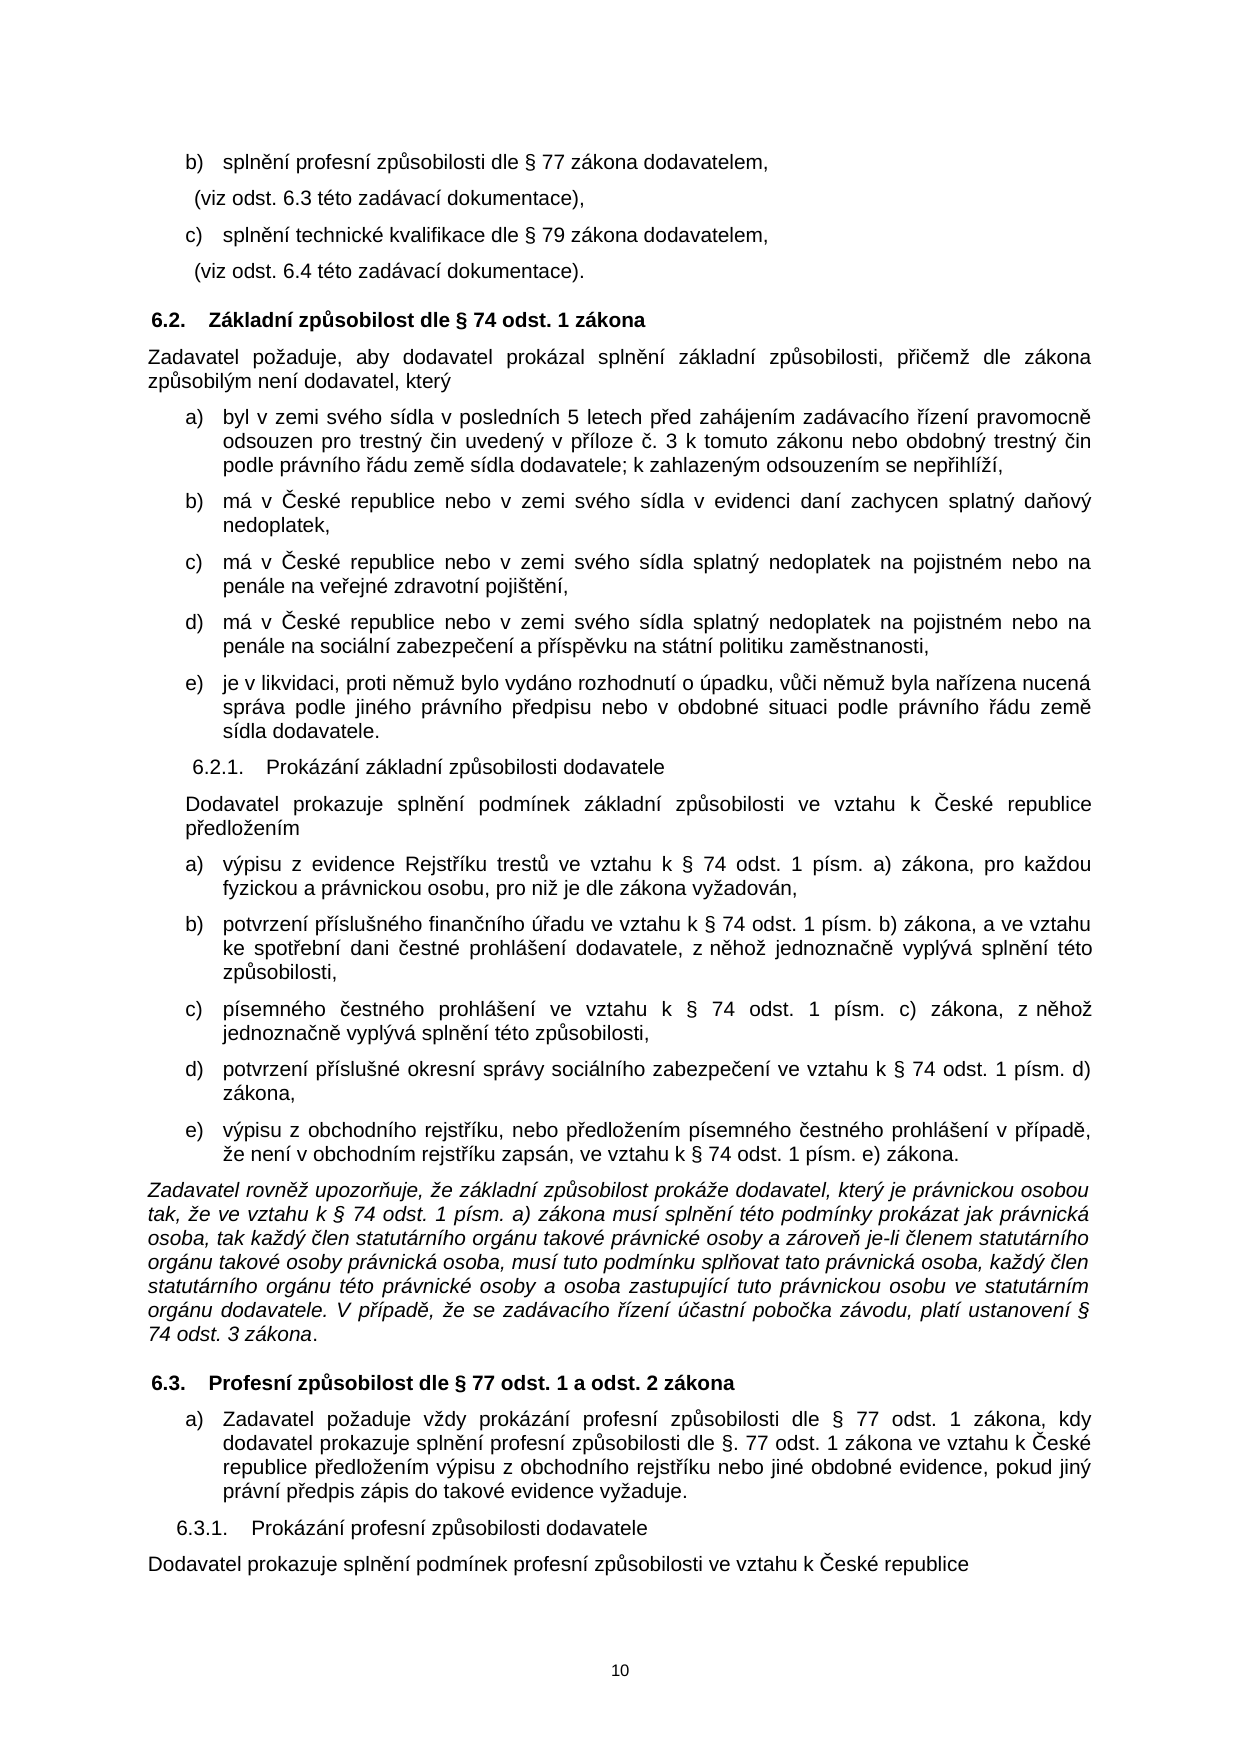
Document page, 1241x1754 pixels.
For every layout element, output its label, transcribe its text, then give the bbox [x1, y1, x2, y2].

list Zadavatel požaduje vždy prokázání profesní způsobilosti dle § 77 odst. 1 zákona, kdy dodavatel prokazuje splnění profesní způsobilosti dle §. 77 odst. 1 zákona ve vztahu k České republice předložením výpisu z obchodního rejstříku nebo jiné obdobné evidence, pokud jiný právní předpis zápis do takové evidence vyžaduje. [185, 1407, 1093, 1503]
list písemného čestného prohlášení ve vztahu k § 74 odst. 1 písm. c) zákona, z něhož jednoznačně vyplývá splnění této způsobilosti, [185, 997, 1093, 1044]
list je v likvidaci, proti němuž bylo vydáno rozhodnutí o úpadku, vůči němuž byla nařízena nucená správa podle jiného právního předpisu nebo v obdobné situaci podle právního řádu země sídla dodavatele. [185, 671, 1093, 742]
list výpisu z evidence Rejstříku trestů ve vztahu k § 74 odst. 1 písm. a) zákona, pro každou fyzickou a právnickou osobu, pro niž je dle zákona vyžadován, [185, 852, 1093, 900]
list má v České republice nebo v zemi svého sídla v evidenci daní zachycen splatný daňový nedoplatek, [185, 489, 1093, 537]
list Dodavatel prokazuje splnění podmínek základní způsobilosti ve vztahu k České republice předložením [185, 791, 1093, 839]
subtitle Profesní způsobilost dle § 77 odst. 1 a odst. 2 zákona [151, 1371, 1093, 1394]
list má v České republice nebo v zemi svého sídla splatný nedoplatek na pojistném nebo na penále na veřejné zdravotní pojištění, [185, 550, 1093, 598]
list Prokázání profesní způsobilosti dodavatele [176, 1515, 1093, 1539]
list byl v zemi svého sídla v posledních 5 letech před zahájením zadávacího řízení pravomocně odsouzen pro trestný čin uvedený v příloze č. 3 k tomuto zákonu nebo obdobný trestný čin podle právního řádu země sídla dodavatele; k zahlazeným odsouzením se nepřihlíží, [185, 405, 1093, 477]
list Prokázání základní způsobilosti dodavatele [192, 755, 1093, 779]
list Zadavatel požaduje, aby dodavatel prokázal splnění základní způsobilosti, přičemž dle zákona způsobilým není dodavatel, který [148, 344, 1093, 392]
list splnění profesní způsobilosti dle § 77 zákona dodavatelem, [185, 150, 1093, 174]
list potvrzení příslušné okresní správy sociálního zabezpečení ve vztahu k § 74 odst. 1 písm. d) zákona, [185, 1057, 1093, 1105]
list splnění technické kvalifikace dle § 79 zákona dodavatelem, [185, 223, 1093, 247]
list (viz odst. 6.4 této zadávací dokumentace). [148, 259, 1093, 283]
list (viz odst. 6.3 této zadávací dokumentace), [148, 186, 1093, 210]
list výpisu z obchodního rejstříku, nebo předložením písemného čestného prohlášení v případě, že není v obchodním rejstříku zapsán, ve vztahu k § 74 odst. 1 písm. e) zákona. [185, 1117, 1093, 1165]
text Zadavatel rovněž upozorňuje, že základní způsobilost prokáže dodavatel, který je právnickou osobou tak, že ve vztahu k § 74 odst. 1 písm. a) zákona musí splnění této podmínky prokázat jak právnická osoba, tak každý člen statutárního orgánu takové právnické osoby a zároveň je-li členem statutárního orgánu takové osoby právnická osoba, musí tuto podmínku splňovat tato právnická osoba, každý člen statutárního orgánu této právnické osoby a osoba zastupující tuto právnickou osobu ve statutárním orgánu dodavatele. V případě, že se zadávacího řízení účastní pobočka závodu, platí ustanovení § 74 odst. 3 zákona. [148, 1178, 1093, 1346]
list Dodavatel prokazuje splnění podmínek profesní způsobilosti ve vztahu k České republice [148, 1552, 1093, 1576]
subtitle Základní způsobilost dle § 74 odst. 1 zákona [151, 308, 1093, 332]
list má v České republice nebo v zemi svého sídla splatný nedoplatek na pojistném nebo na penále na sociální zabezpečení a příspěvku na státní politiku zaměstnanosti, [185, 610, 1093, 658]
list potvrzení příslušného finančního úřadu ve vztahu k § 74 odst. 1 písm. b) zákona, a ve vztahu ke spotřební dani čestné prohlášení dodavatele, z něhož jednoznačně vyplývá splnění této způsobilosti, [185, 912, 1093, 984]
